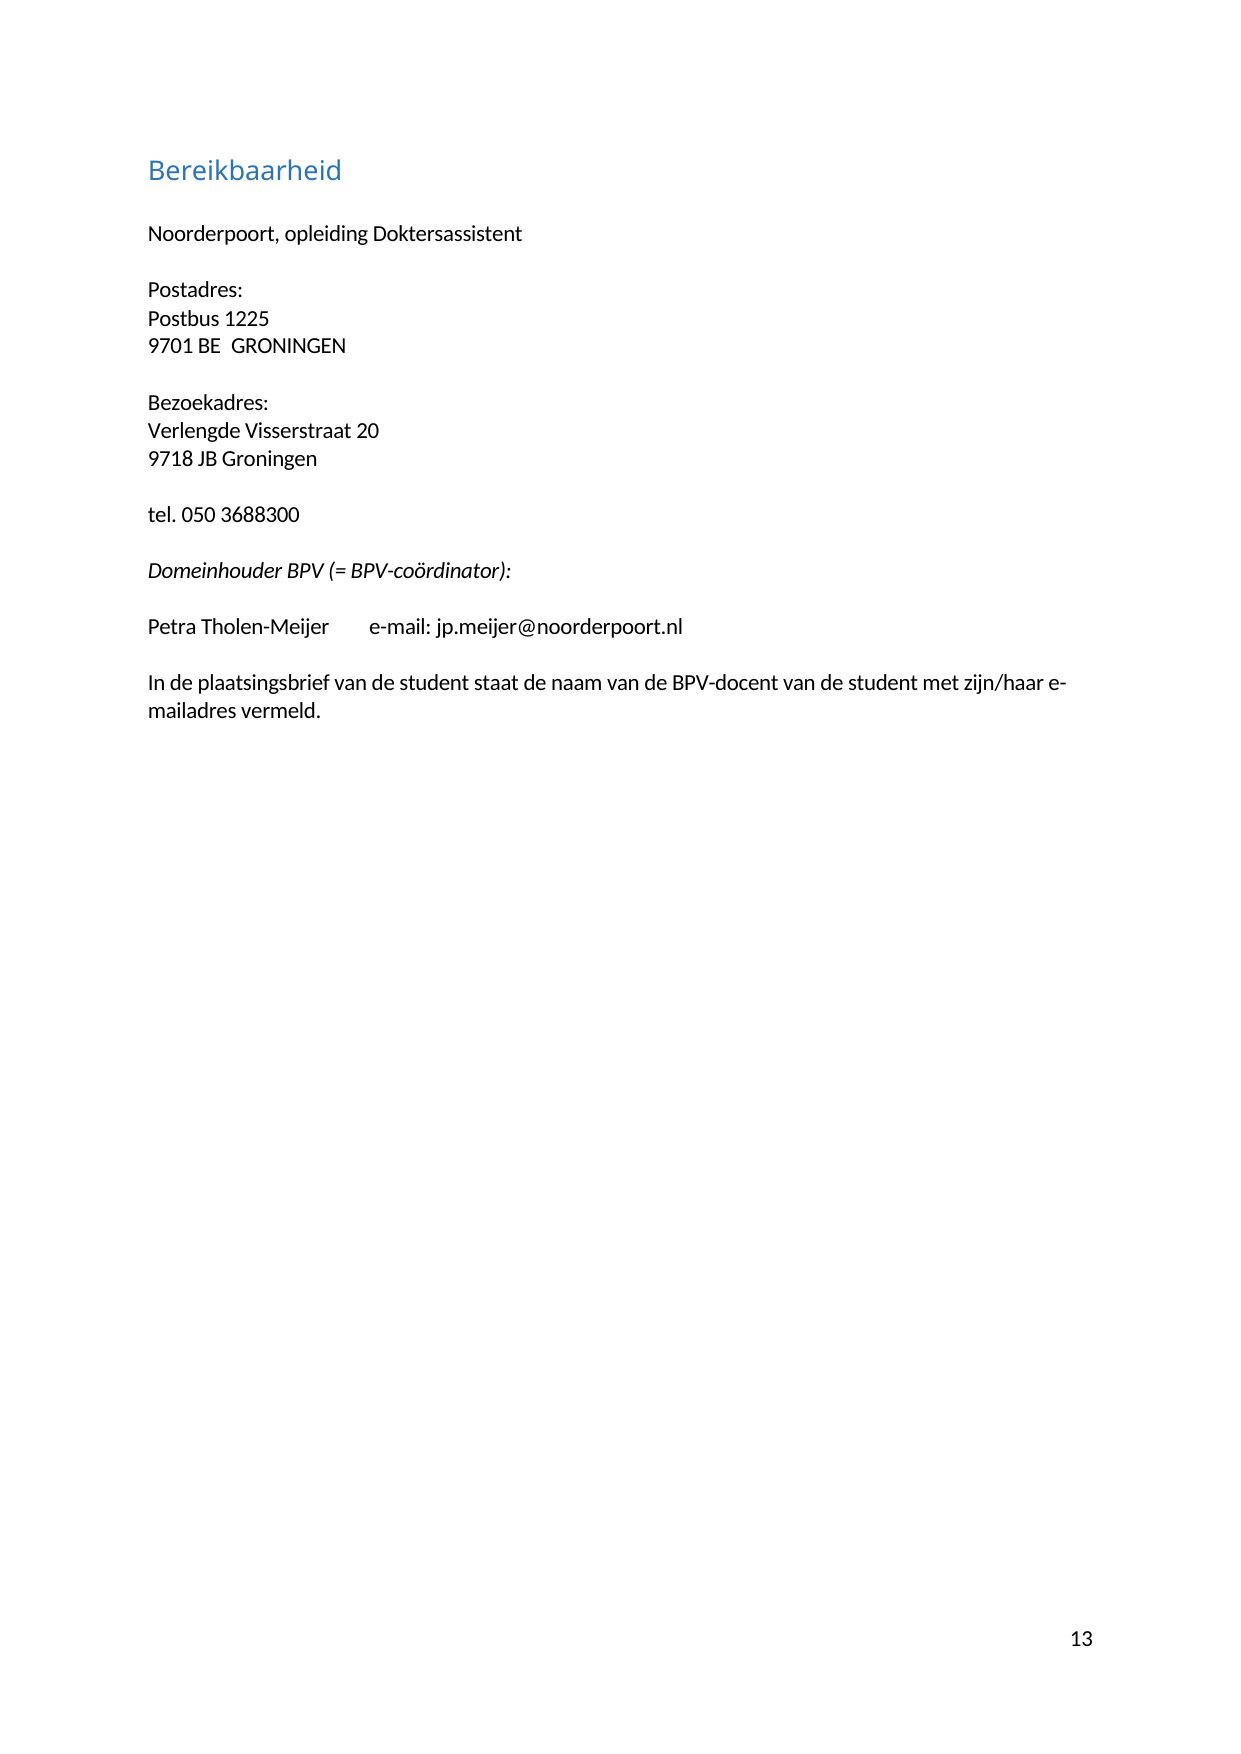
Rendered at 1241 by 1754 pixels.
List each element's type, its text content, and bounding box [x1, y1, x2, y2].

text 9701 BE Groningen [148, 332, 1093, 360]
text Verlengde Visserstraat 20 [148, 416, 1093, 444]
subtitle Bereikbaarheid [148, 152, 1093, 189]
text Postadres: [148, 276, 1093, 304]
text Postbus 1225 [148, 304, 1093, 332]
text Bezoekadres: [148, 388, 1093, 416]
text tel. 050 3688300 [148, 500, 1093, 528]
text 9718 JB Groningen [148, 444, 1093, 472]
text Noorderpoort, opleiding Doktersassistent [148, 219, 1093, 248]
text In de plaatsingsbrief van de student staat de naam van de BPV-docent van de student met zijn/haar e-mailadres vermeld. [148, 668, 1093, 724]
text Domeinhouder BPV (= BPV-coördinator): [148, 556, 1093, 584]
text Petra Tholen-Meijer e-mail: jp.meijer@noorderpoort.nl [148, 612, 1093, 640]
